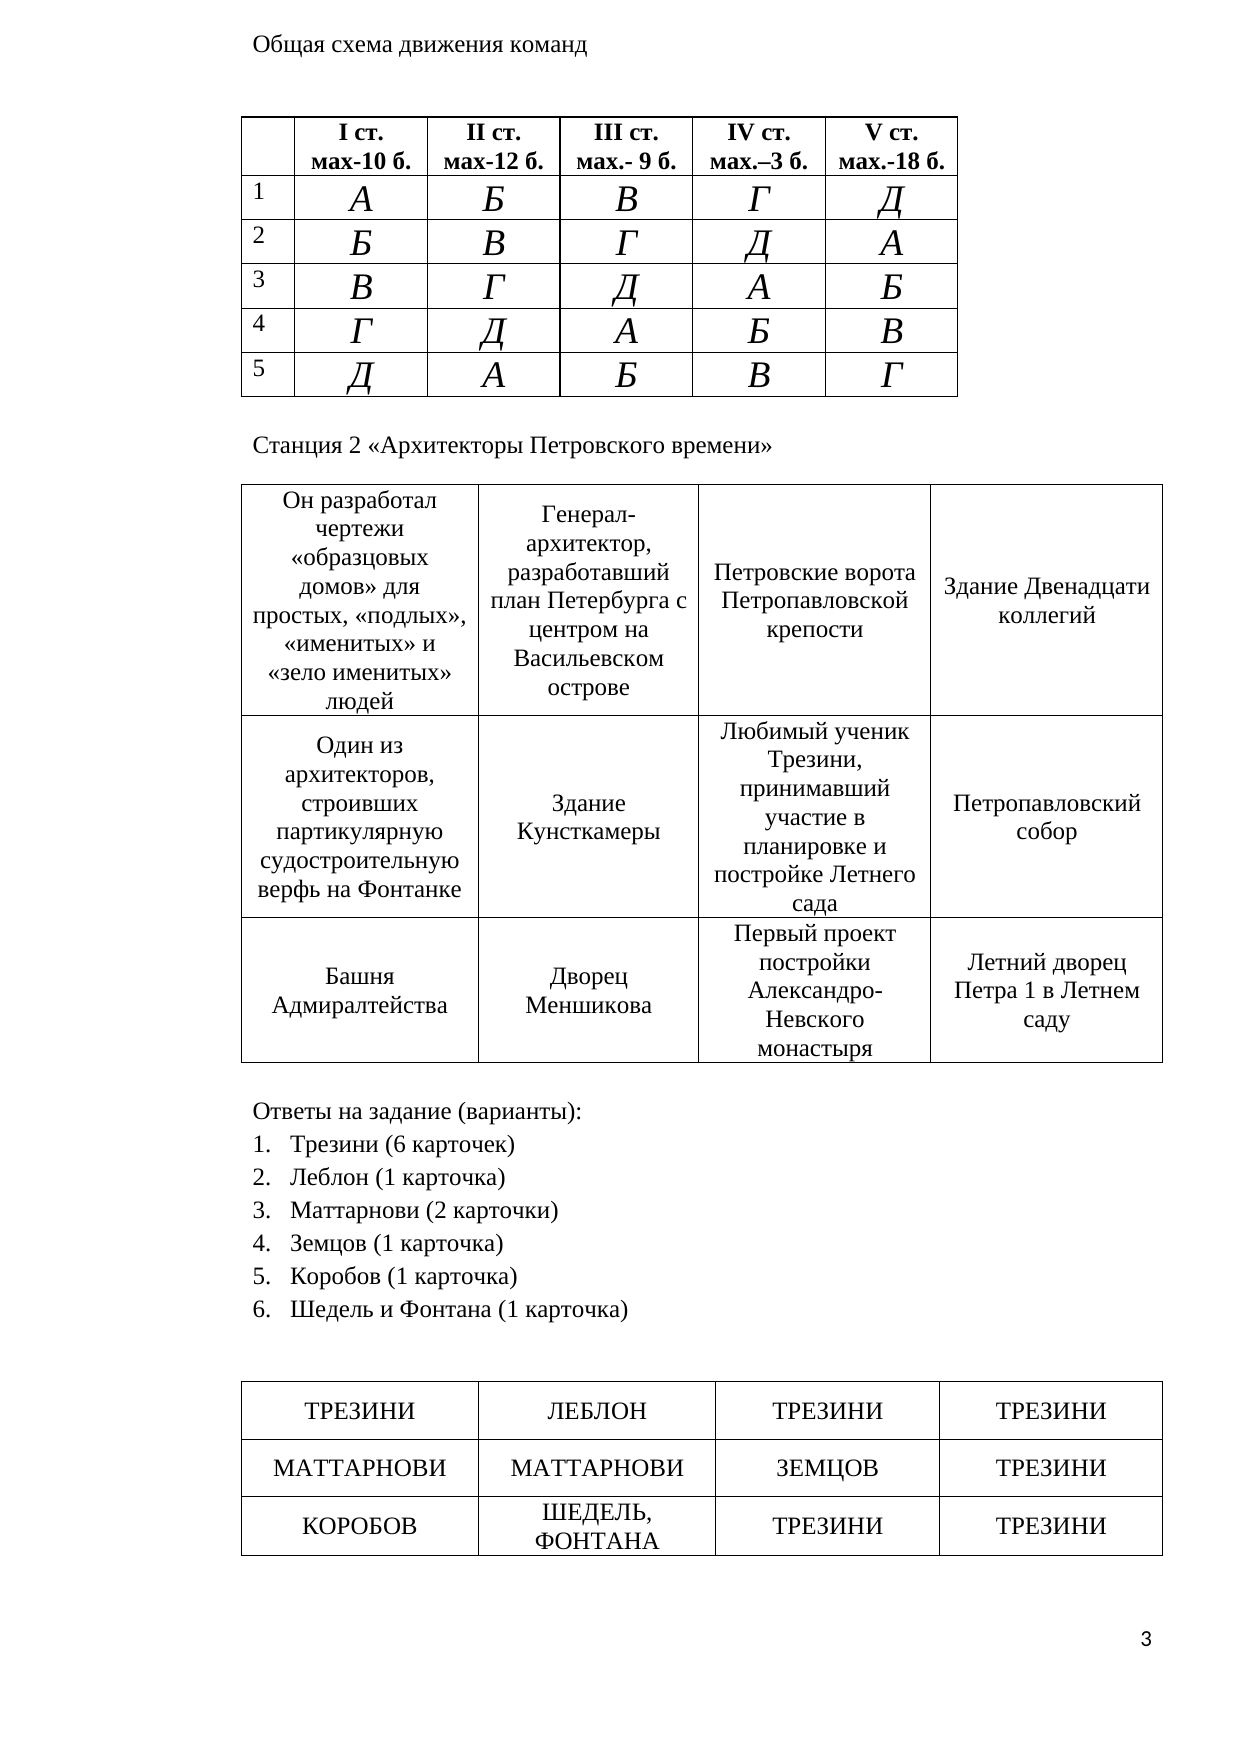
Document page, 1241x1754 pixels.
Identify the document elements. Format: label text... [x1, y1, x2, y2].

table_cell В [428, 220, 559, 263]
table_cell Летний дворец Петра 1 в Летнем саду [931, 918, 1162, 1062]
table_header Генерал-архитектор, разработавший план Петербурга с центром на Васильевском острове [479, 485, 698, 715]
list Трезини (6 карточек) [252, 1129, 1152, 1158]
table_cell А [428, 353, 559, 396]
table_header ТРЕЗИНИ [940, 1382, 1162, 1438]
table_cell 2 [242, 220, 294, 263]
table_cell А [826, 220, 957, 263]
table_cell Дворец Меншикова [479, 918, 698, 1062]
table_cell ШЕДЕЛЬ, ФОНТАНА [479, 1497, 715, 1554]
table_header II ст. мах-12 б. [428, 118, 559, 175]
table_cell Г [561, 220, 692, 263]
table_cell Петропавловский собор [931, 716, 1162, 917]
table_cell МАТТАРНОВИ [242, 1440, 478, 1496]
table_cell А [295, 176, 427, 219]
table_header Петровские ворота Петропавловской крепости [699, 485, 930, 715]
table_cell Г [693, 176, 825, 219]
table_cell ТРЕЗИНИ [940, 1440, 1162, 1496]
table_cell Б [826, 264, 957, 307]
table_cell Г [428, 264, 559, 307]
table_cell В [826, 309, 957, 352]
list Станция 2 «Архитекторы Петровского времени» [252, 430, 1152, 459]
list Коробов (1 карточка) [252, 1261, 1152, 1290]
table_cell Б [428, 176, 559, 219]
table_cell Г [295, 309, 427, 352]
table_cell 4 [242, 309, 294, 352]
table_header IV ст. мах.–3 б. [693, 118, 825, 175]
table_cell Д [826, 176, 957, 219]
list Маттарнови (2 карточки) [252, 1195, 1152, 1224]
table_cell Любимый ученик Трезини, принимавший участие в планировке и постройке Летнего сада [699, 716, 930, 917]
list Общая схема движения команд [252, 29, 1152, 58]
table_cell Первый проект постройки Александро-Невского монастыря [699, 918, 930, 1062]
table_cell Д [295, 353, 427, 396]
table_cell А [561, 309, 692, 352]
table_cell ТРЕЗИНИ [716, 1497, 939, 1554]
table_cell 3 [242, 264, 294, 307]
table_cell В [693, 353, 825, 396]
list Леблон (1 карточка) [252, 1162, 1152, 1191]
table_cell 5 [242, 353, 294, 396]
table_cell ТРЕЗИНИ [940, 1497, 1162, 1554]
table_header ТРЕЗИНИ [242, 1382, 478, 1438]
table_cell Здание Кунсткамеры [479, 716, 698, 917]
table_cell В [295, 264, 427, 307]
list Земцов (1 карточка) [252, 1228, 1152, 1257]
list Ответы на задание (варианты): [252, 1096, 1152, 1125]
table_header [242, 118, 294, 175]
table_header III ст. мах.- 9 б. [561, 118, 692, 175]
list Шедель и Фонтана (1 карточка) [252, 1294, 1152, 1323]
table_cell 1 [242, 176, 294, 219]
table_cell В [561, 176, 692, 219]
table_cell Г [826, 353, 957, 396]
table_cell Д [561, 264, 692, 307]
table_cell Башня Адмиралтейства [242, 918, 478, 1062]
table_header Он разработал чертежи «образцовых домов» для простых, «подлых», «именитых» и «зело именитых» людей [242, 485, 478, 715]
table_header ТРЕЗИНИ [716, 1382, 939, 1438]
table_cell Б [295, 220, 427, 263]
table_cell Д [428, 309, 559, 352]
table_cell МАТТАРНОВИ [479, 1440, 715, 1496]
table_cell Д [693, 220, 825, 263]
table_cell Один из архитекторов, строивших партикулярную судостроительную верфь на Фонтанке [242, 716, 478, 917]
table_header ЛЕБЛОН [479, 1382, 715, 1438]
table_cell КОРОБОВ [242, 1497, 478, 1554]
table_header Здание Двенадцати коллегий [931, 485, 1162, 715]
table_header I ст. мах-10 б. [295, 118, 427, 175]
table_header V ст. мах.-18 б. [826, 118, 957, 175]
table_cell ЗЕМЦОВ [716, 1440, 939, 1496]
table_cell А [693, 264, 825, 307]
table_cell Б [693, 309, 825, 352]
table_cell Б [561, 353, 692, 396]
